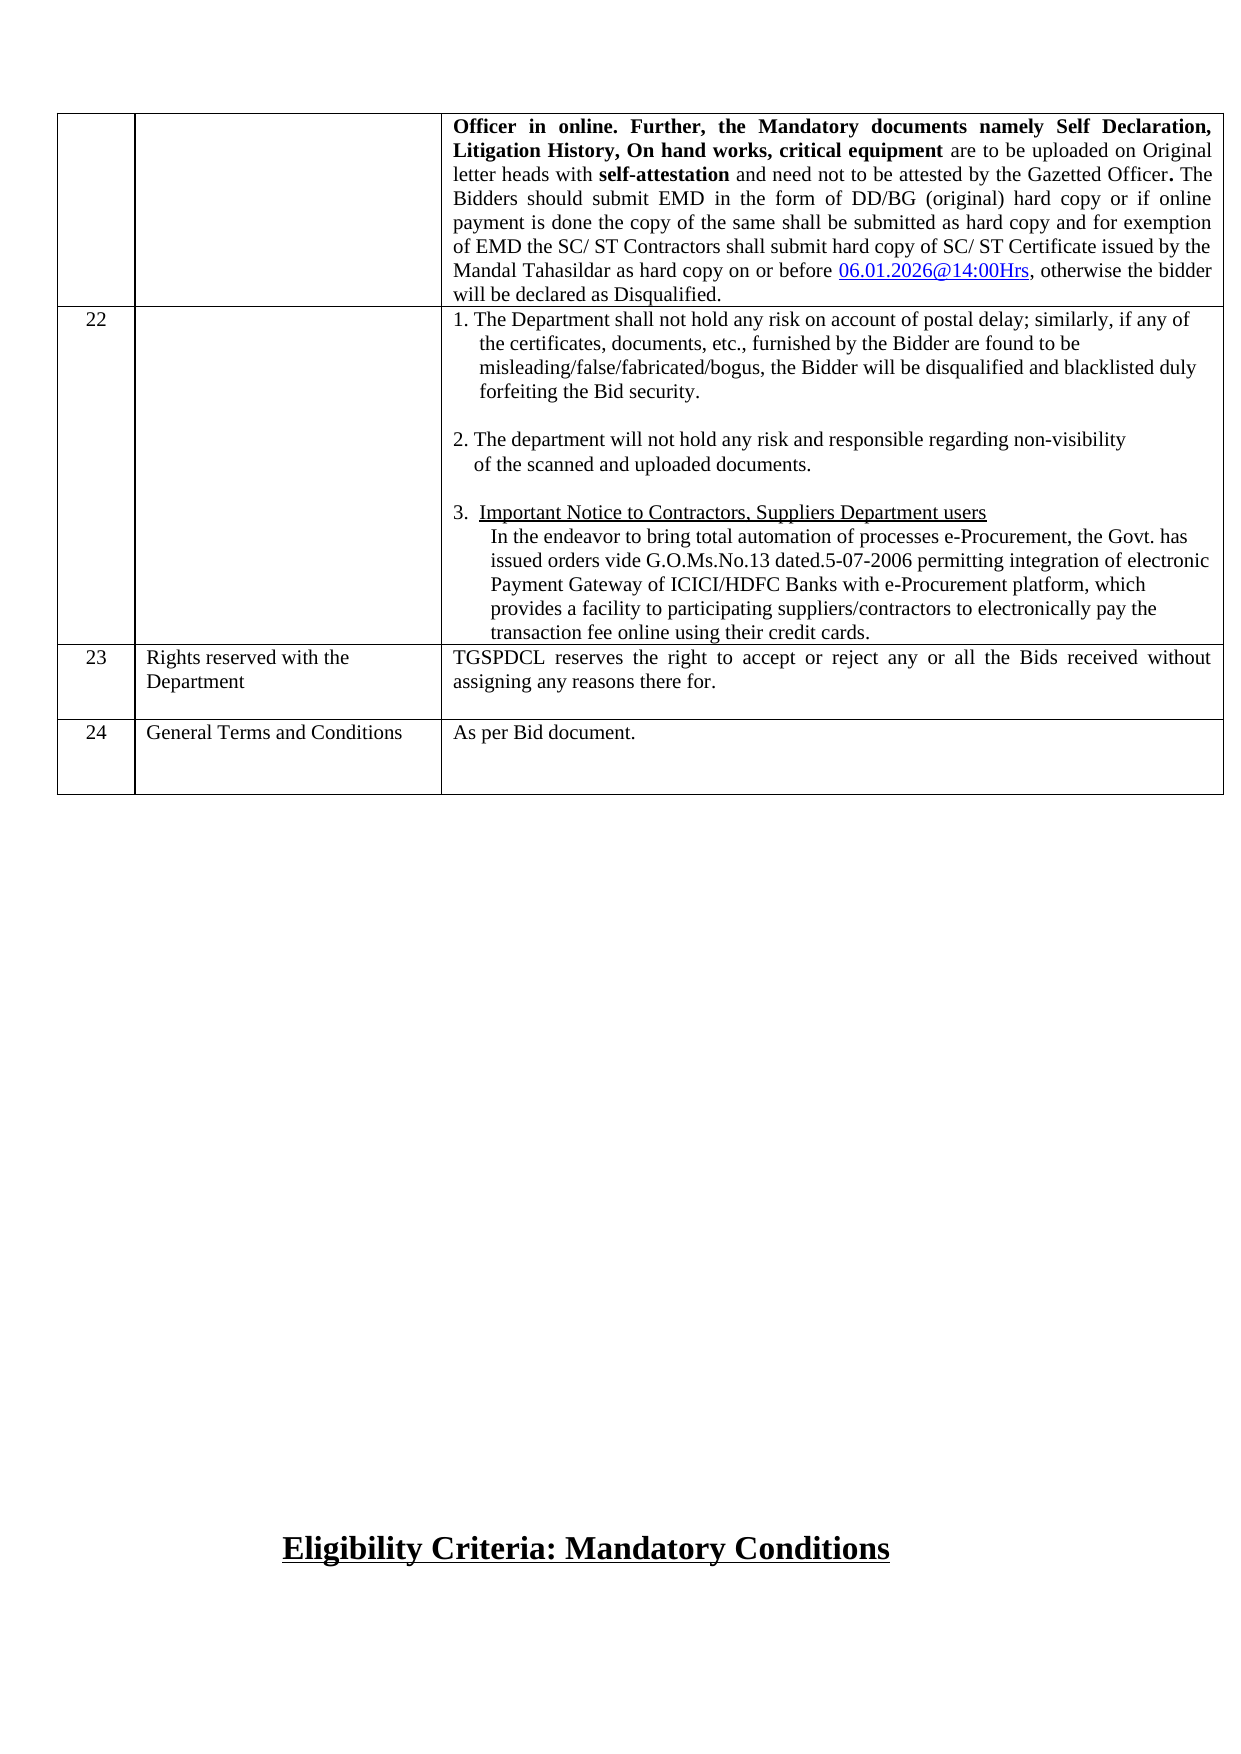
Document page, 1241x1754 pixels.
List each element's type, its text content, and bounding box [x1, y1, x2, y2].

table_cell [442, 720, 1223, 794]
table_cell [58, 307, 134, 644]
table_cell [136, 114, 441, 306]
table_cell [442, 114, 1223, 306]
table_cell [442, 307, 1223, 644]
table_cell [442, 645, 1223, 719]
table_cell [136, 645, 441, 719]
text Eligibility Criteria: Mandatory Conditions [132, 1528, 1105, 1567]
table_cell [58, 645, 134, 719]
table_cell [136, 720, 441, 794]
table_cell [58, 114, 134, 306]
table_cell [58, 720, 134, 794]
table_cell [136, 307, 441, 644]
